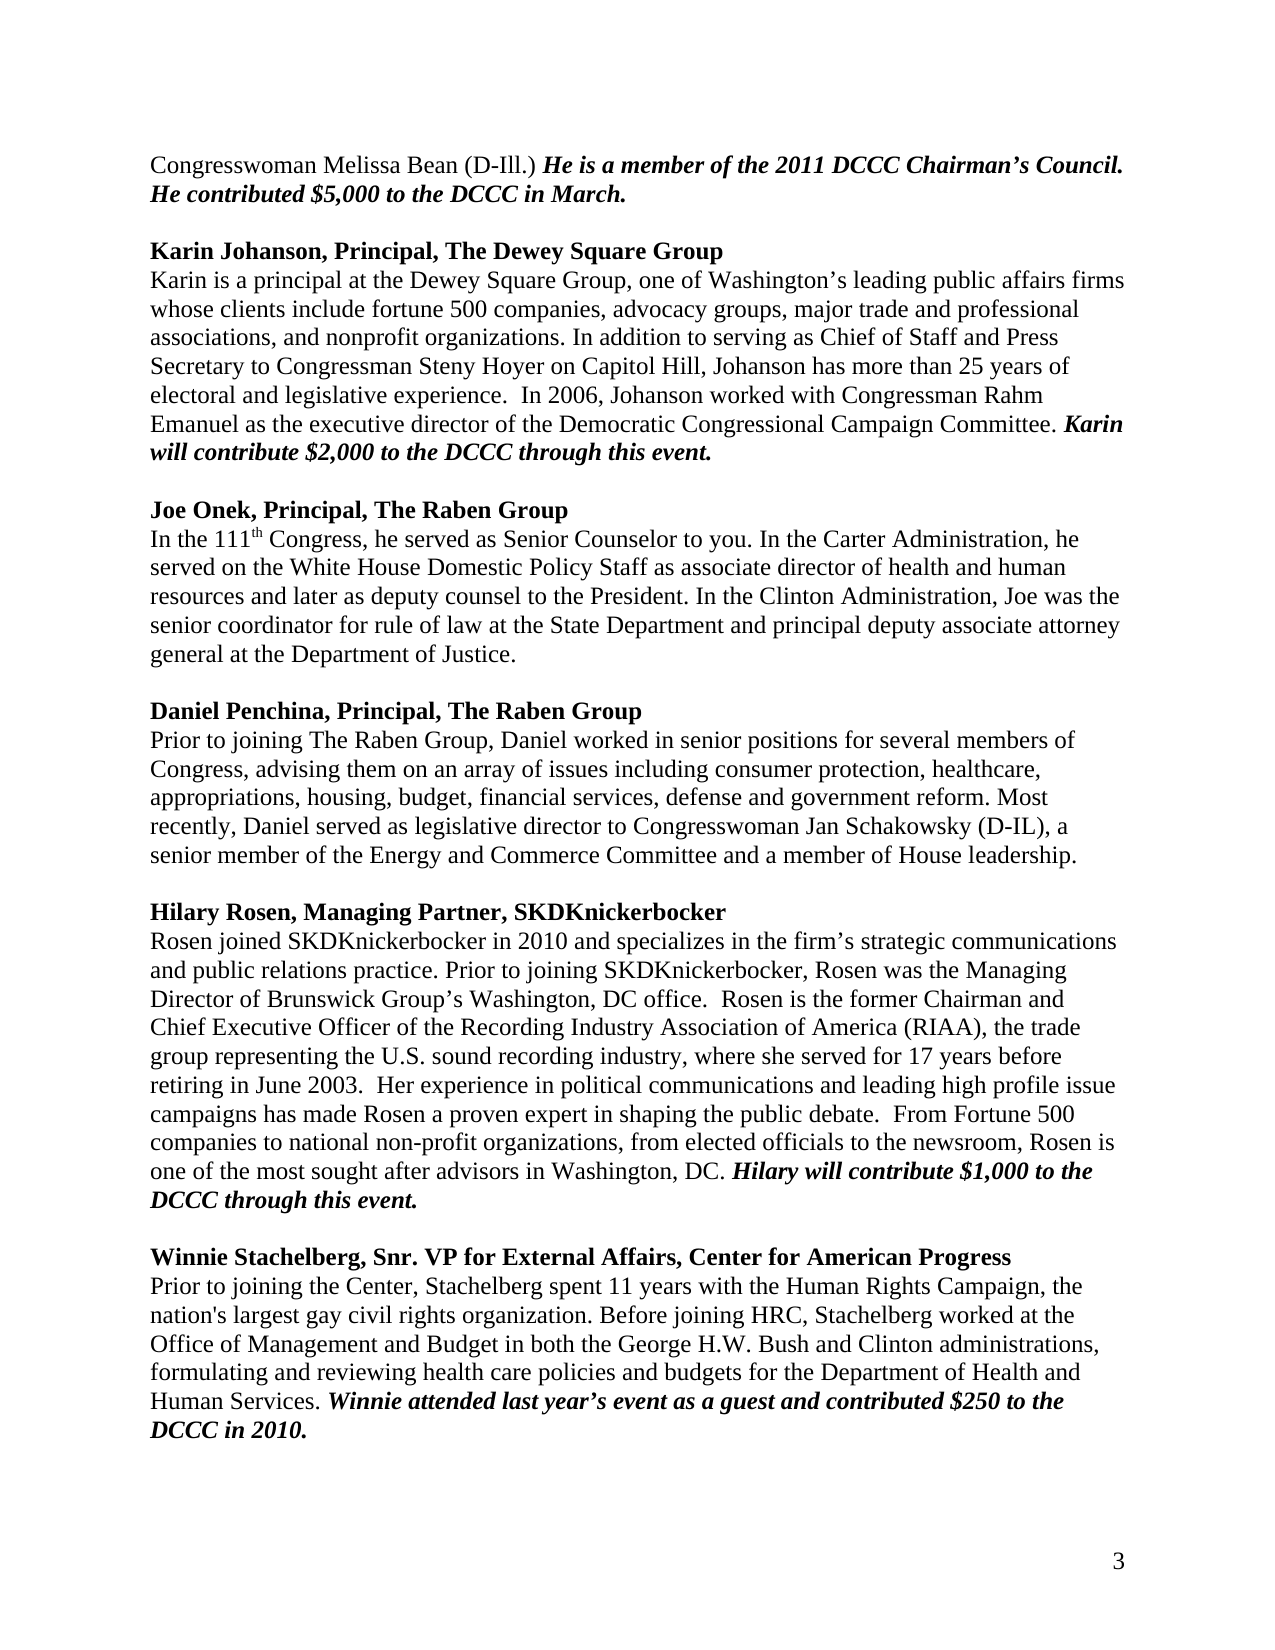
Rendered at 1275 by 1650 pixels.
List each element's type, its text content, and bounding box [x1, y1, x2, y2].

text In the 111th Congress, he served as Senior Counselor to you. In the Carter Administration, he served on the White House Domestic Policy Staff as associate director of health and human resources and later as deputy counsel to the President. In the Clinton Administration, Joe was the senior coordinator for rule of law at the State Department and principal deputy associate attorney general at the Department of Justice. [150, 524, 1125, 667]
text Prior to joining The Raben Group, Daniel worked in senior positions for several members of Congress, advising them on an array of issues including consumer protection, healthcare, appropriations, housing, budget, financial services, defense and government reform. Most recently, Daniel served as legislative director to Congresswoman Jan Schakowsky (D-IL), a senior member of the Energy and Commerce Committee and a member of House leadership. [150, 725, 1125, 869]
text Prior to joining the Center, Stachelberg spent 11 years with the Human Rights Campaign, the nation's largest gay civil rights organization. Before joining HRC, Stachelberg worked at the Office of Management and Budget in both the George H.W. Bush and Clinton administrations, formulating and reviewing health care policies and budgets for the Department of Health and Human Services. Winnie attended last year’s event as a guest and contributed $250 to the DCCC in 2010. [150, 1271, 1125, 1444]
text Rosen joined SKDKnickerbocker in 2010 and specializes in the firm’s strategic communications and public relations practice. Prior to joining SKDKnickerbocker, Rosen was the Managing Director of Brunswick Group’s Washington, DC office. Rosen is the former Chairman and Chief Executive Officer of the Recording Industry Association of America (RIAA), the trade group representing the U.S. sound recording industry, where she served for 17 years before retiring in June 2003. Her experience in political communications and leading high profile issue campaigns has made Rosen a proven expert in shaping the public debate. From Fortune 500 companies to national non-profit organizations, from elected officials to the newsroom, Rosen is one of the most sought after advisors in Washington, DC. Hilary will contribute $1,000 to the DCCC through this event. [150, 926, 1125, 1214]
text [150, 150, 1125, 207]
text Karin Johanson, Principal, The Dewey Square Group [150, 236, 1125, 265]
text Joe Onek, Principal, The Raben Group [150, 495, 1125, 524]
text Karin is a principal at the Dewey Square Group, one of Washington’s leading public affairs firms whose clients include fortune 500 companies, advocacy groups, major trade and professional associations, and nonprofit organizations. In addition to serving as Chief of Staff and Press Secretary to Congressman Steny Hoyer on Capitol Hill, Johanson has more than 25 years of electoral and legislative experience. In 2006, Johanson worked with Congressman Rahm Emanuel as the executive director of the Democratic Congressional Campaign Committee. Karin will contribute $2,000 to the DCCC through this event. [150, 265, 1125, 466]
text Hilary Rosen, Managing Partner, SKDKnickerbocker [150, 897, 1125, 926]
text Daniel Penchina, Principal, The Raben Group [150, 696, 1125, 725]
text Winnie Stachelberg, Snr. VP for External Affairs, Center for American Progress [150, 1242, 1125, 1271]
